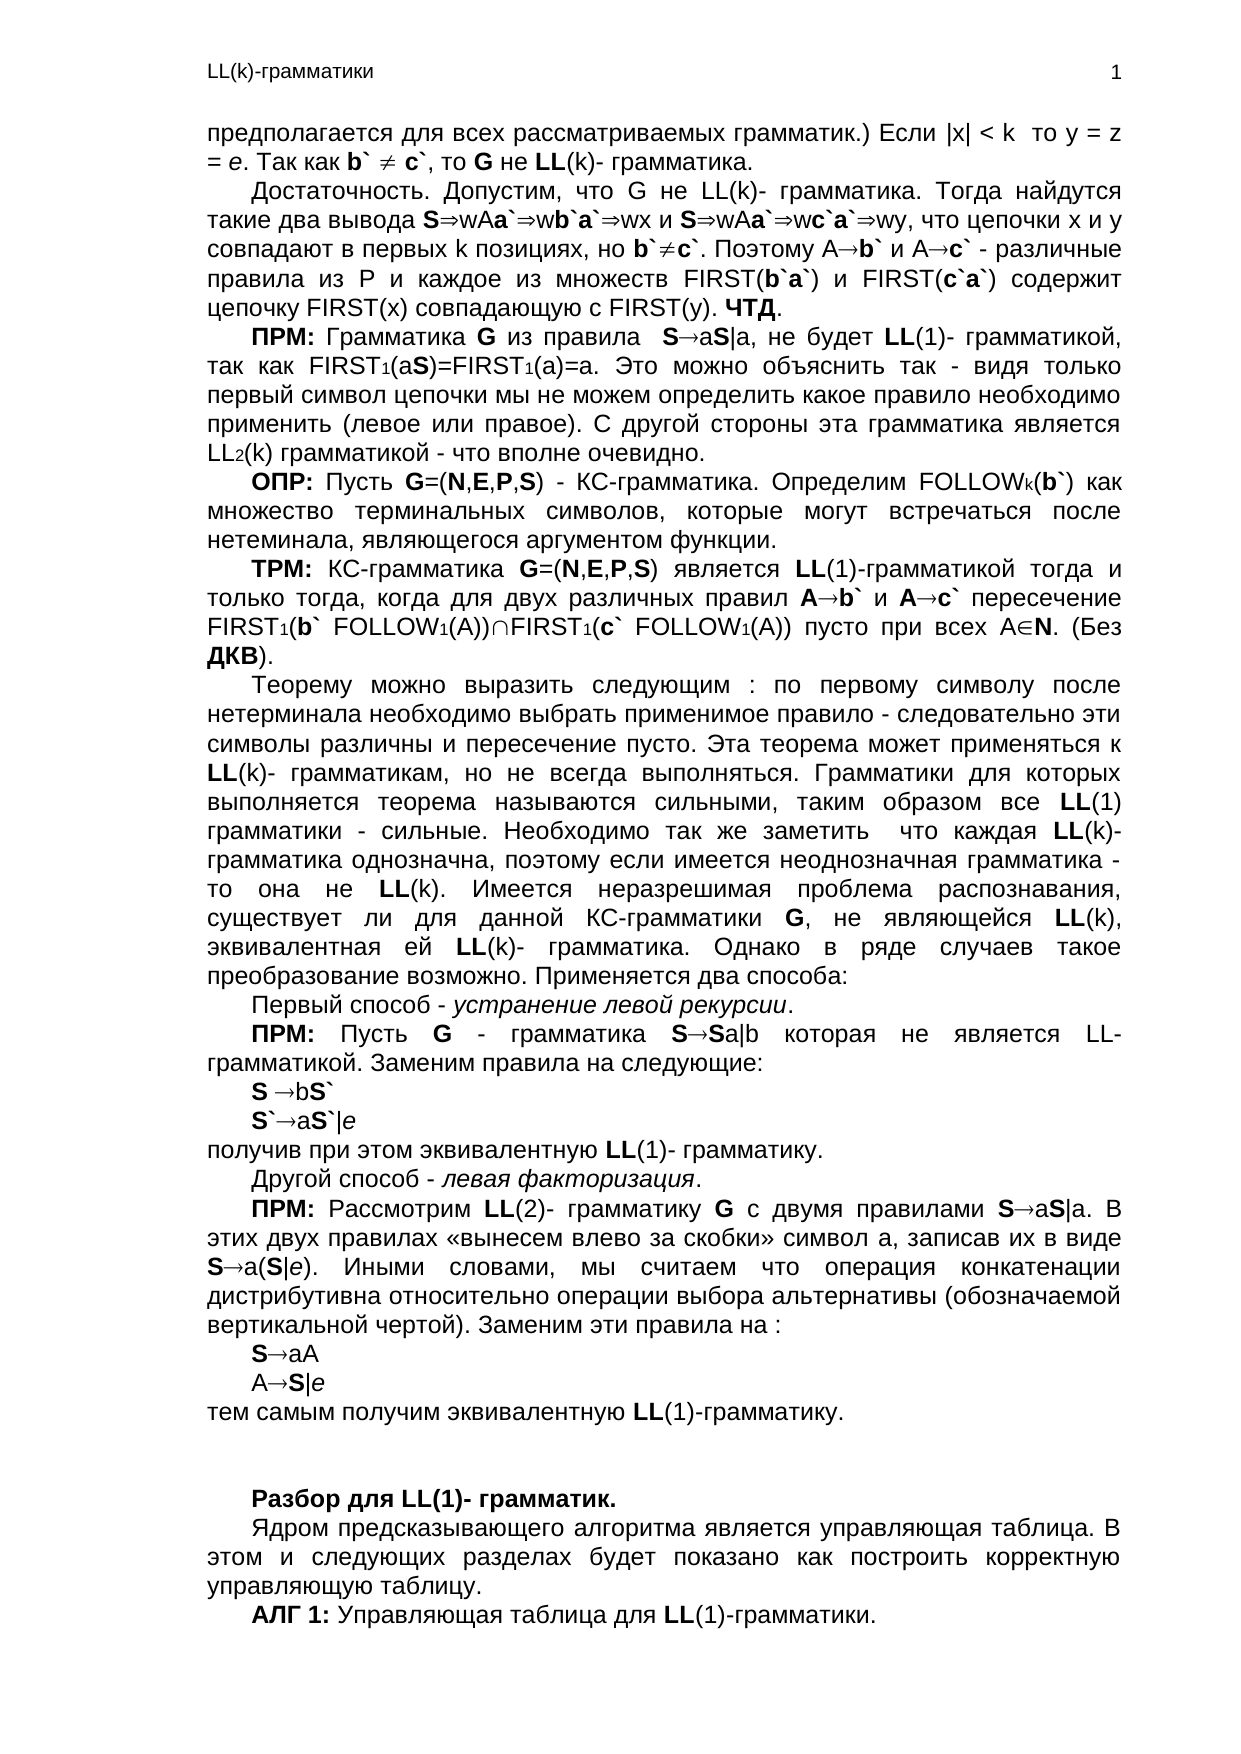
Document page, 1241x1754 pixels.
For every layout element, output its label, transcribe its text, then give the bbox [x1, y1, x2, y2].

text AS|e [207, 1368, 1122, 1397]
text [207, 118, 1122, 176]
text Теорему можно выразить следующим : по первому символу после нетерминала необходимо выбрать применимое правило - следовательно эти символы различны и пересечение пусто. Эта теорема может применяться к LL(k)- грамматикам, но не всегда выполняться. Грамматики для которых выполняется теорема называются сильными, таким образом все LL(1) грамматики - сильные. Необходимо так же заметить что каждая LL(k)- грамматика однозначна, поэтому если имеется неоднозначная грамматика - то она не LL(k). Имеется неразрешимая проблема распознавания, существует ли для данной КС-грамматики G, не являющейся LL(k), эквивалентная ей LL(k)- грамматика. Однако в ряде случаев такое преобразование возможно. Применяется два способа: [207, 670, 1122, 990]
text АЛГ 1: Управляющая таблица для LL(1)-грамматики. [207, 1600, 1122, 1629]
text SaA [207, 1339, 1122, 1368]
text ПРМ: Пусть G - грамматика SSa|b которая не является LL- грамматикой. Заменим правила на следующие: [207, 1019, 1122, 1077]
text ПРМ: Грамматика G из правила SaS|a, не будет LL(1)- грамматикой, так как FIRST1(aS)=FIRST1(a)=a. Это можно объяснить так - видя только первый символ цепочки мы не можем определить какое правило необходимо применить (левое или правое). С другой стороны эта грамматика является LL2(k) грамматикой - что вполне очевидно. [207, 322, 1122, 467]
text ОПР: Пусть G=(N,E,P,S) - КС-грамматика. Определим FOLLOWk(b`) как множество терминальных символов, которые могут встречаться после нетеминала, являющегося аргументом функции. [207, 467, 1122, 554]
text Другой способ - левая факторизация. [207, 1164, 1122, 1193]
text S bS` [207, 1077, 1122, 1106]
text Разбор для LL(1)- грамматик. [207, 1484, 1122, 1513]
text Первый способ - устранение левой рекурсии. [207, 990, 1122, 1019]
text получив при этом эквивалентную LL(1)- грамматику. [207, 1135, 1122, 1164]
text Ядром предсказывающего алгоритма является управляющая таблица. В этом и следующих разделах будет показано как построить корректную управляющую таблицу. [207, 1513, 1122, 1600]
text S`aS`|e [207, 1106, 1122, 1135]
text тем самым получим эквивалентную LL(1)-грамматику. [207, 1397, 1122, 1426]
text ПРМ: Рассмотрим LL(2)- грамматику G с двумя правилами SaS|a. В этих двух правилах «вынесем влево за скобки» символ a, записав их в виде Sa(S|e). Иными словами, мы считаем что операция конкатенации дистрибутивна относительно операции выбора альтернативы (обозначаемой вертикальной чертой). Заменим эти правила на : [207, 1193, 1122, 1339]
text Достаточность. Допустим, что G не LL(k)- грамматика. Тогда найдутся такие два вывода SwAa`wb`a`wx и SwAa`wc`a`wy, что цепочки x и y совпадают в первых k позициях, но b`c`. Поэтому Ab` и Ac` - различные правила из P и каждое из множеств FIRST(b`a`) и FIRST(c`a`) содержит цепочку FIRST(x) совпадающую с FIRST(y). ЧТД. [207, 176, 1122, 322]
text ТРМ: КС-грамматика G=(N,E,P,S) является LL(1)-грамматикой тогда и только тогда, когда для двух различных правил Ab` и Ac` пересечение FIRST1(b` FOLLOW1(A))FIRST1(c` FOLLOW1(A)) пусто при всех AN. (Без ДКВ). [207, 554, 1122, 670]
